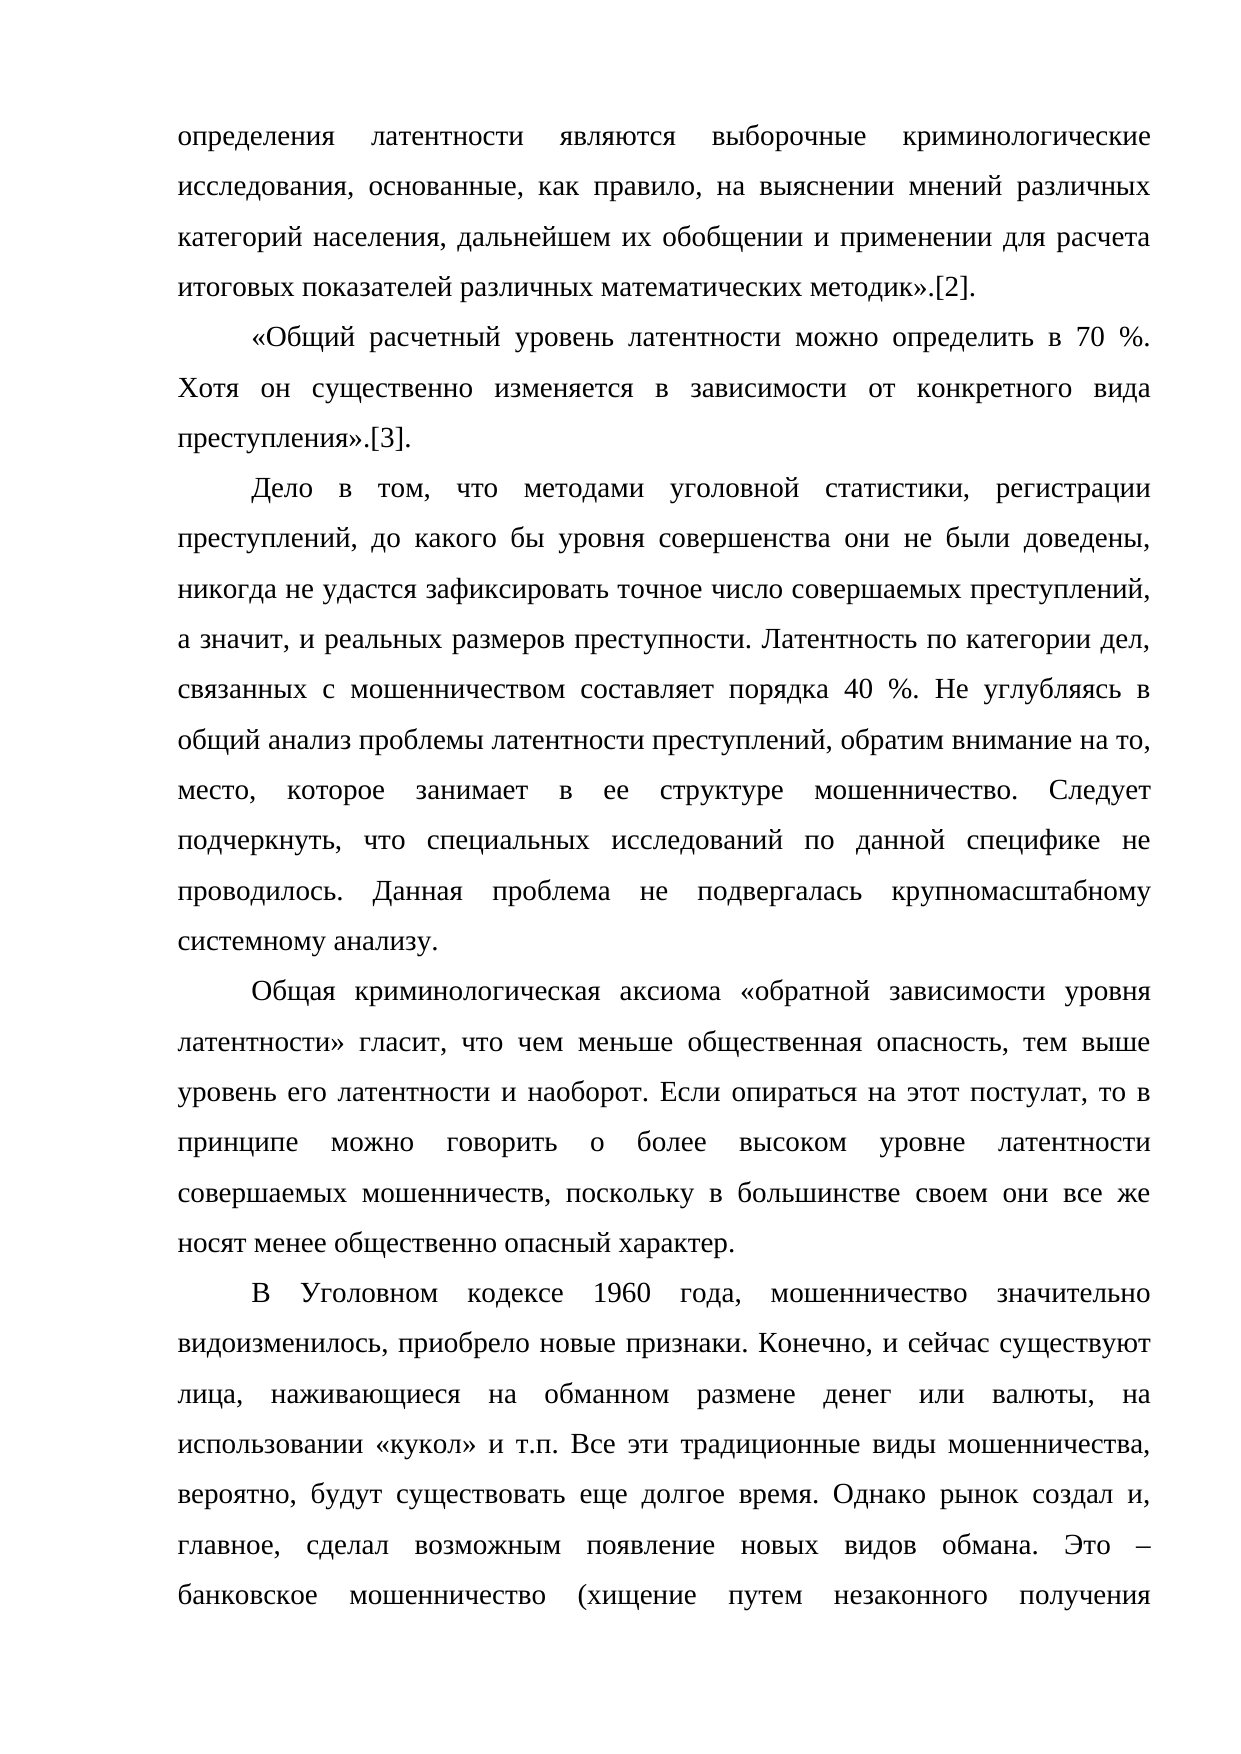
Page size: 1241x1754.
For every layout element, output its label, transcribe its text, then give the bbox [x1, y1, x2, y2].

text Дело в том, что методами уголовной статистики, регистрации преступлений, до какого бы уровня совершенства они не были доведены, никогда не удастся зафиксировать точное число совершаемых преступлений, а значит, и реальных размеров преступности. Латентность по категории дел, связанных с мошенничеством составляет порядка 40 %. Не углубляясь в общий анализ проблемы латентности преступлений, обратим внимание на то, место, которое занимает в ее структуре мошенничество. Следует подчеркнуть, что специальных исследований по данной специфике не проводилось. Данная проблема не подвергалась крупномасштабному системному анализу. [177, 470, 1152, 957]
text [177, 118, 1152, 303]
text «Общий расчетный уровень латентности можно определить в 70 %. Хотя он существенно изменяется в зависимости от конкретного вида преступления».[3]. [177, 319, 1152, 453]
text Общая криминологическая аксиома «обратной зависимости уровня латентности» гласит, что чем меньше общественная опасность, тем выше уровень его латентности и наоборот. Если опираться на этот постулат, то в принципе можно говорить о более высоком уровне латентности совершаемых мошенничеств, поскольку в большинстве своем они все же носят менее общественно опасный характер. [177, 973, 1152, 1258]
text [177, 1275, 1152, 1611]
